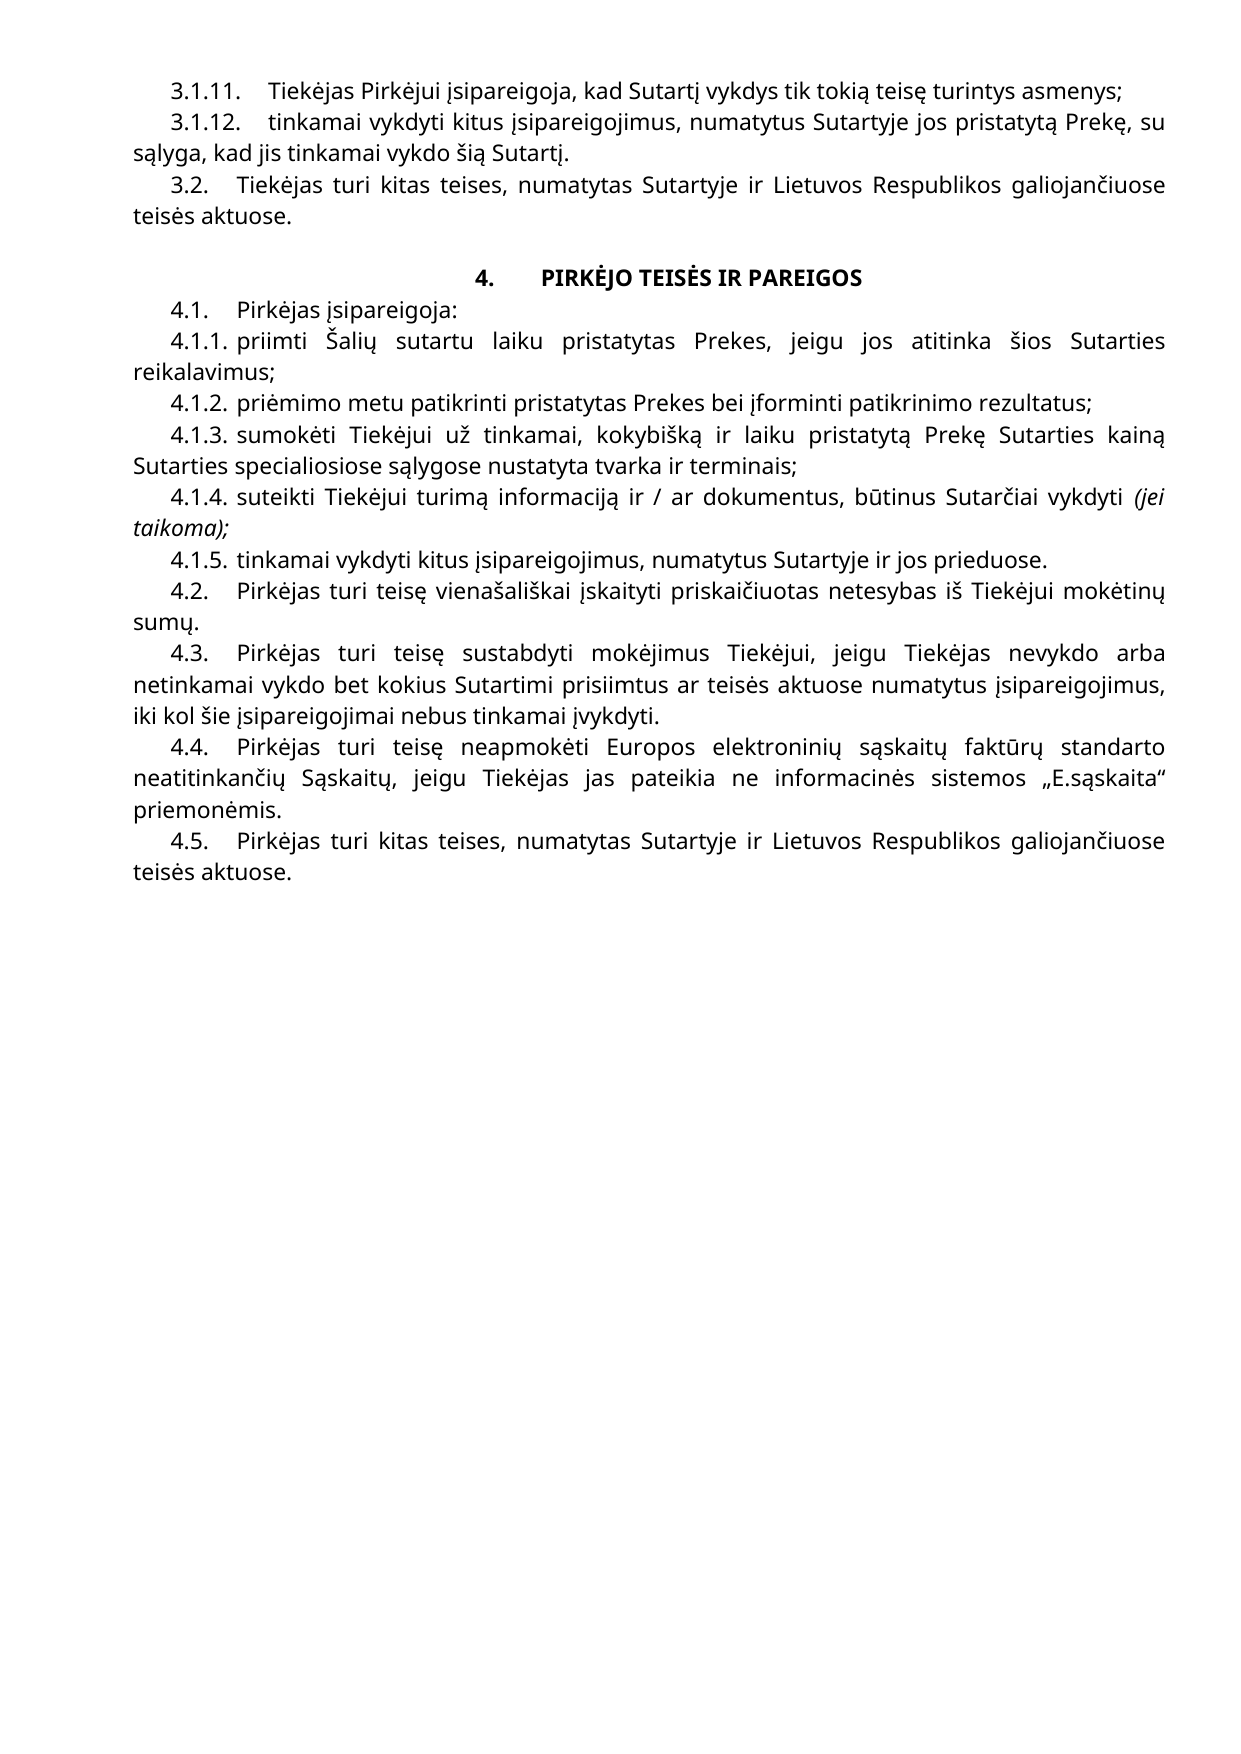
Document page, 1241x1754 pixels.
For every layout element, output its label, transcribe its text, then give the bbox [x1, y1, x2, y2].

list tinkamai vykdyti kitus įsipareigojimus, numatytus Sutartyje jos pristatytą Prekę, su sąlyga, kad jis tinkamai vykdo šią Sutartį. [133, 106, 1167, 169]
list Pirkėjas turi teisę vienašališkai įskaityti priskaičiuotas netesybas iš Tiekėjui mokėtinų sumų. [133, 575, 1167, 637]
list PIRKĖJO TEISĖS IR PAREIGOS [133, 262, 1167, 294]
list Pirkėjas įsipareigoja: [133, 294, 1167, 325]
list suteikti Tiekėjui turimą informaciją ir / ar dokumentus, būtinus Sutarčiai vykdyti (jei taikoma); [133, 481, 1167, 544]
list priimti Šalių sutartu laiku pristatytas Prekes, jeigu jos atitinka šios Sutarties reikalavimus; [133, 325, 1167, 387]
list Pirkėjas turi teisę sustabdyti mokėjimus Tiekėjui, jeigu Tiekėjas nevykdo arba netinkamai vykdo bet kokius Sutartimi prisiimtus ar teisės aktuose numatytus įsipareigojimus, iki kol šie įsipareigojimai nebus tinkamai įvykdyti. [133, 637, 1167, 731]
list Tiekėjas turi kitas teises, numatytas Sutartyje ir Lietuvos Respublikos galiojančiuose teisės aktuose. [133, 169, 1167, 231]
list Pirkėjas turi teisę neapmokėti Europos elektroninių sąskaitų faktūrų standarto neatitinkančių Sąskaitų, jeigu Tiekėjas jas pateikia ne informacinės sistemos „E.sąskaita“ priemonėmis. [133, 731, 1167, 825]
list Pirkėjas turi kitas teises, numatytas Sutartyje ir Lietuvos Respublikos galiojančiuose teisės aktuose. [133, 825, 1167, 887]
list Tiekėjas Pirkėjui įsipareigoja, kad Sutartį vykdys tik tokią teisę turintys asmenys; [133, 75, 1167, 106]
list sumokėti Tiekėjui už tinkamai, kokybišką ir laiku pristatytą Prekę Sutarties kainą Sutarties specialiosiose sąlygose nustatyta tvarka ir terminais; [133, 419, 1167, 481]
list tinkamai vykdyti kitus įsipareigojimus, numatytus Sutartyje ir jos prieduose. [133, 544, 1167, 575]
list priėmimo metu patikrinti pristatytas Prekes bei įforminti patikrinimo rezultatus; [133, 387, 1167, 419]
